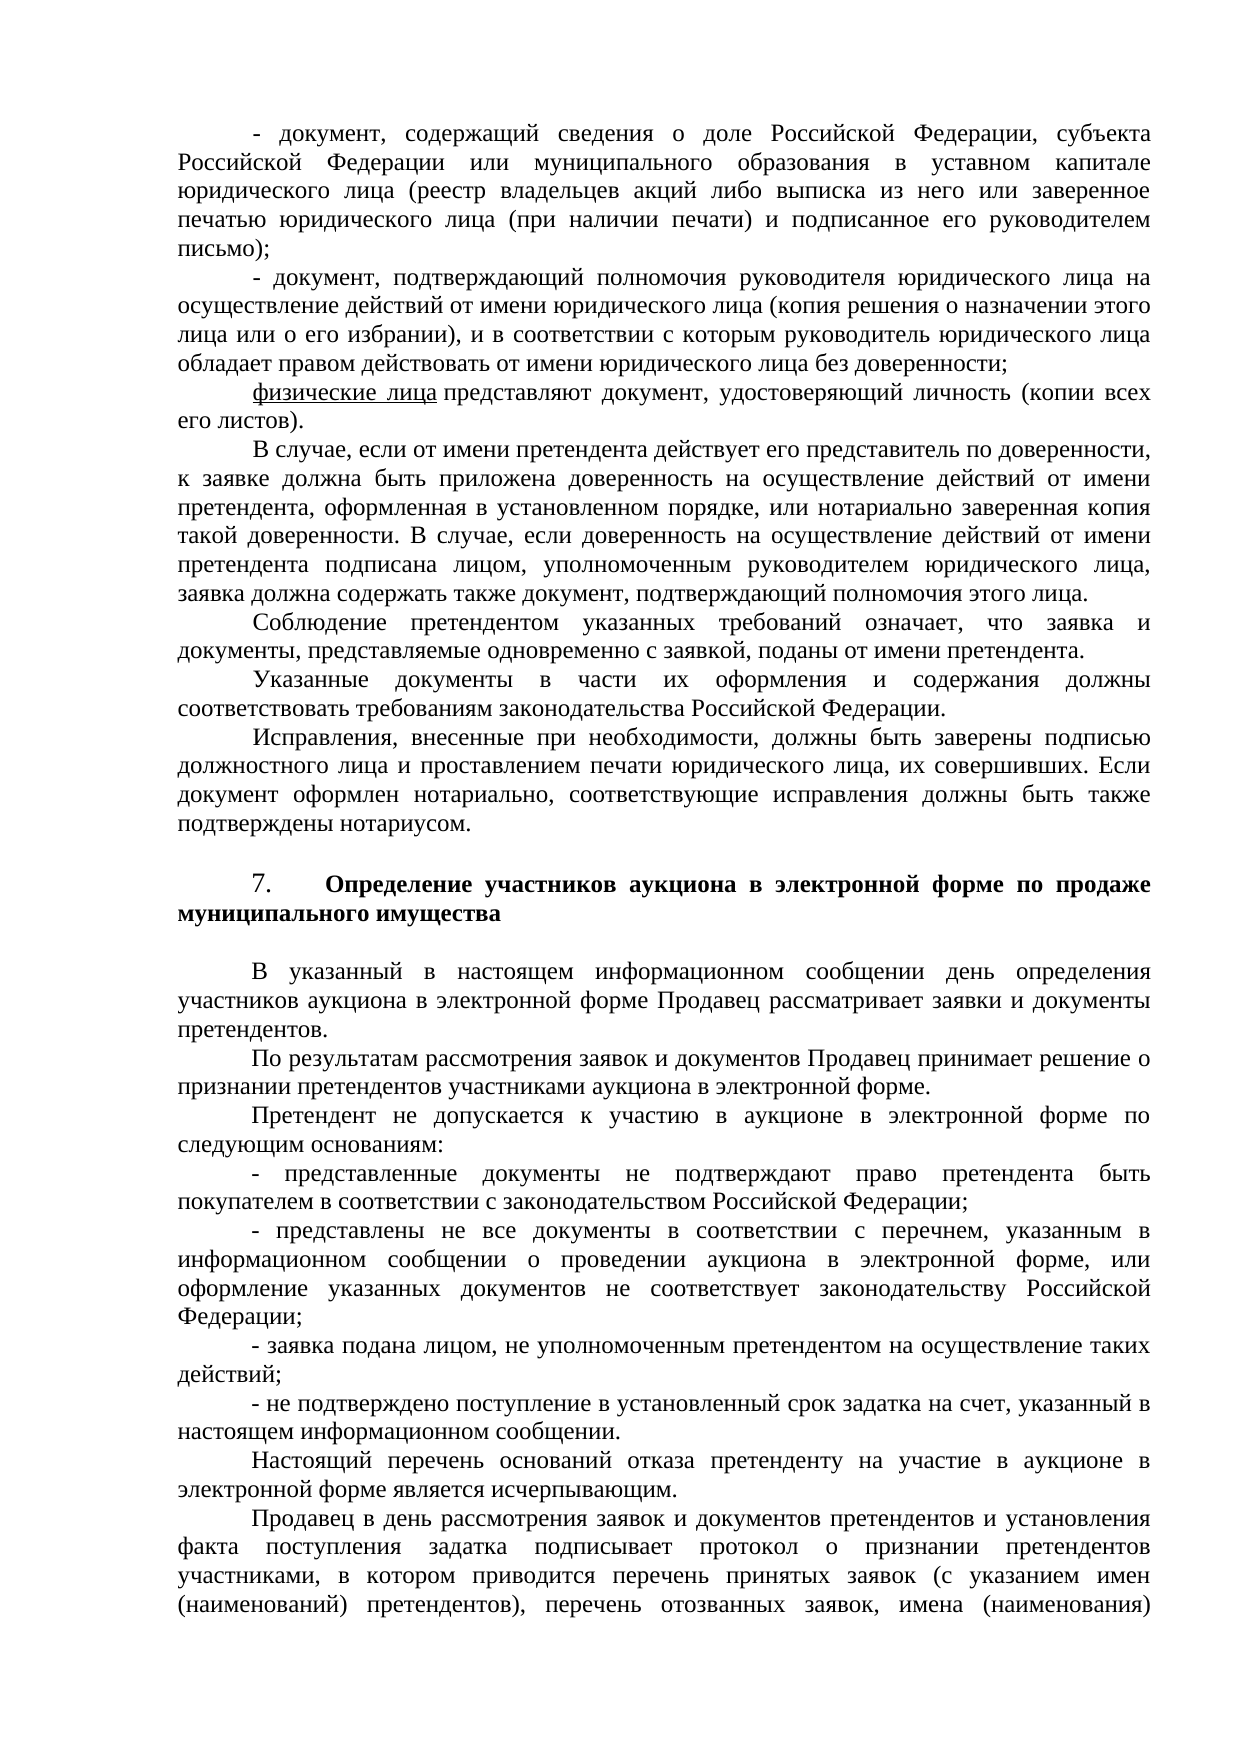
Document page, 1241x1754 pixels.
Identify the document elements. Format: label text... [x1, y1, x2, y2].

text - представленные документы не подтверждают право претендента быть покупателем в соответствии с законодательством Российской Федерации; [177, 1158, 1152, 1215]
text Указанные документы в части их оформления и содержания должны соответствовать требованиям законодательства Российской Федерации. [177, 664, 1152, 722]
text физические лица представляют документ, удостоверяющий личность (копии всех его листов). [177, 377, 1152, 434]
text Претендент не допускается к участию в аукционе в электронной форме по следующим основаниям: [177, 1100, 1152, 1158]
text - документ, подтверждающий полномочия руководителя юридического лица на осуществление действий от имени юридического лица (копия решения о назначении этого лица или о его избрании), и в соответствии с которым руководитель юридического лица обладает правом действовать от имени юридического лица без доверенности; [177, 262, 1152, 377]
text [177, 1503, 1152, 1618]
text Исправления, внесенные при необходимости, должны быть заверены подписью должностного лица и проставлением печати юридического лица, их совершивших. Если документ оформлен нотариально, соответствующие исправления должны быть также подтверждены нотариусом. [177, 722, 1152, 837]
list Определение участников аукциона в электронной форме по продаже муниципального имущества [177, 866, 1152, 927]
text - не подтверждено поступление в установленный срок задатка на счет, указанный в настоящем информационном сообщении. [177, 1388, 1152, 1445]
text - документ, содержащий сведения о доле Российской Федерации, субъекта Российской Федерации или муниципального образования в уставном капитале юридического лица (реестр владельцев акций либо выписка из него или заверенное печатью юридического лица (при наличии печати) и подписанное его руководителем письмо); [177, 118, 1152, 262]
text В указанный в настоящем информационном сообщении день определения участников аукциона в электронной форме Продавец рассматривает заявки и документы претендентов. [177, 956, 1152, 1043]
text По результатам рассмотрения заявок и документов Продавец принимает решение о признании претендентов участниками аукциона в электронной форме. [177, 1043, 1152, 1100]
text В случае, если от имени претендента действует его представитель по доверенности, к заявке должна быть приложена доверенность на осуществление действий от имени претендента, оформленная в установленном порядке, или нотариально заверенная копия такой доверенности. В случае, если доверенность на осуществление действий от имени претендента подписана лицом, уполномоченным руководителем юридического лица, заявка должна содержать также документ, подтверждающий полномочия этого лица. [177, 434, 1152, 607]
text Настоящий перечень оснований отказа претенденту на участие в аукционе в электронной форме является исчерпывающим. [177, 1445, 1152, 1503]
text Соблюдение претендентом указанных требований означает, что заявка и документы, представляемые одновременно с заявкой, поданы от имени претендента. [177, 607, 1152, 664]
text - заявка подана лицом, не уполномоченным претендентом на осуществление таких действий; [177, 1330, 1152, 1388]
text - представлены не все документы в соответствии с перечнем, указанным в информационном сообщении о проведении аукциона в электронной форме, или оформление указанных документов не соответствует законодательству Российской Федерации; [177, 1215, 1152, 1330]
